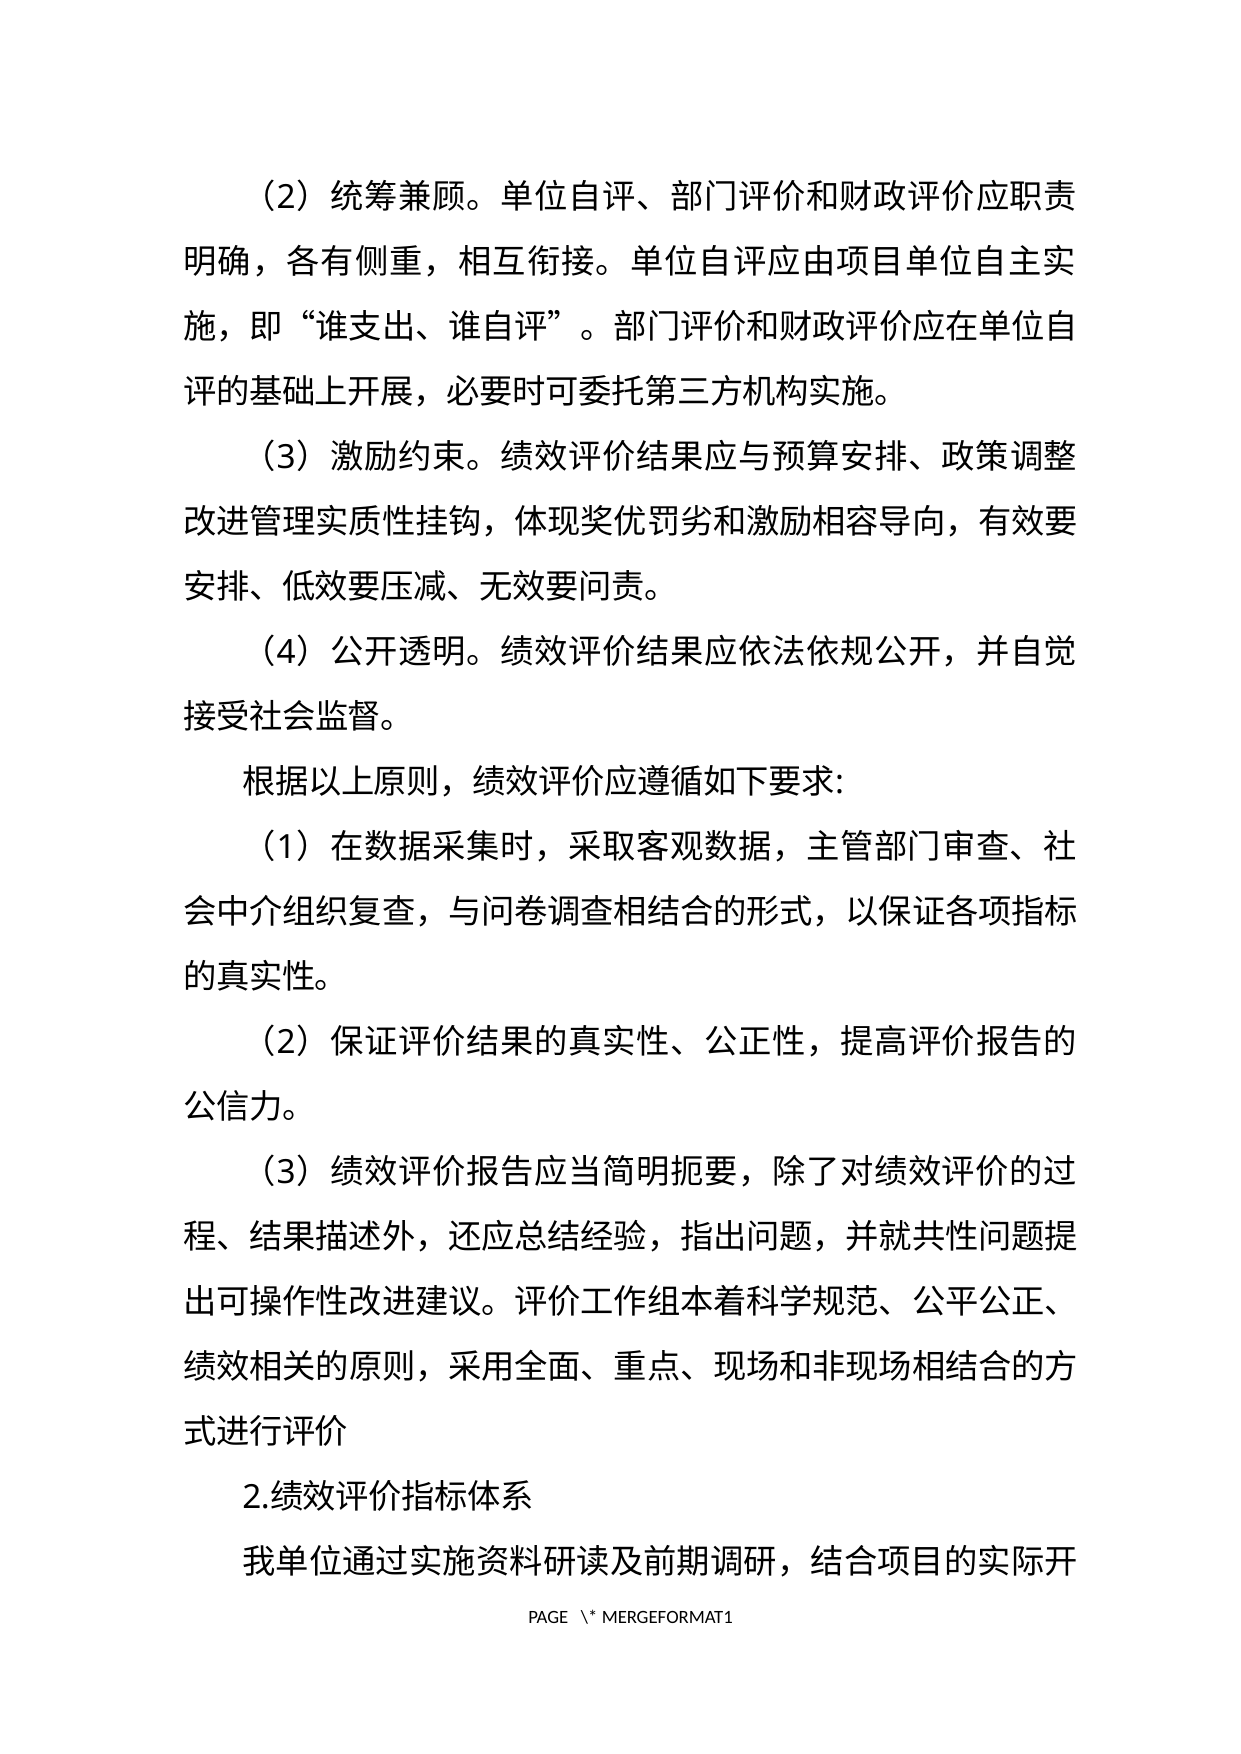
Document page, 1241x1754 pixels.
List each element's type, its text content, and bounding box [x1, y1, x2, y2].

text （4）公开透明。绩效评价结果应依法依规公开，并自觉接受社会监督。 [183, 617, 1078, 747]
text （2）统筹兼顾。单位自评、部门评价和财政评价应职责明确，各有侧重，相互衔接。单位自评应由项目单位自主实施，即“谁支出、谁自评”。部门评价和财政评价应在单位自评的基础上开展，必要时可委托第三方机构实施。 [183, 162, 1078, 422]
text （2）保证评价结果的真实性、公正性，提高评价报告的公信力。 [183, 1007, 1078, 1137]
text （3）激励约束。绩效评价结果应与预算安排、政策调整、改进管理实质性挂钩，体现奖优罚劣和激励相容导向，有效要安排、低效要压减、无效要问责。 [183, 422, 1078, 617]
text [183, 1527, 1078, 1592]
text （3）绩效评价报告应当简明扼要，除了对绩效评价的过程、结果描述外，还应总结经验，指出问题，并就共性问题提出可操作性改进建议。评价工作组本着科学规范、公平公正、绩效相关的原则，采用全面、重点、现场和非现场相结合的方式进行评价 [183, 1137, 1078, 1462]
text （1）在数据采集时，采取客观数据，主管部门审查、社会中介组织复查，与问卷调查相结合的形式，以保证各项指标的真实性。 [183, 812, 1078, 1007]
text 根据以上原则，绩效评价应遵循如下要求: [183, 747, 1078, 812]
text 2.绩效评价指标体系 [183, 1462, 1078, 1527]
